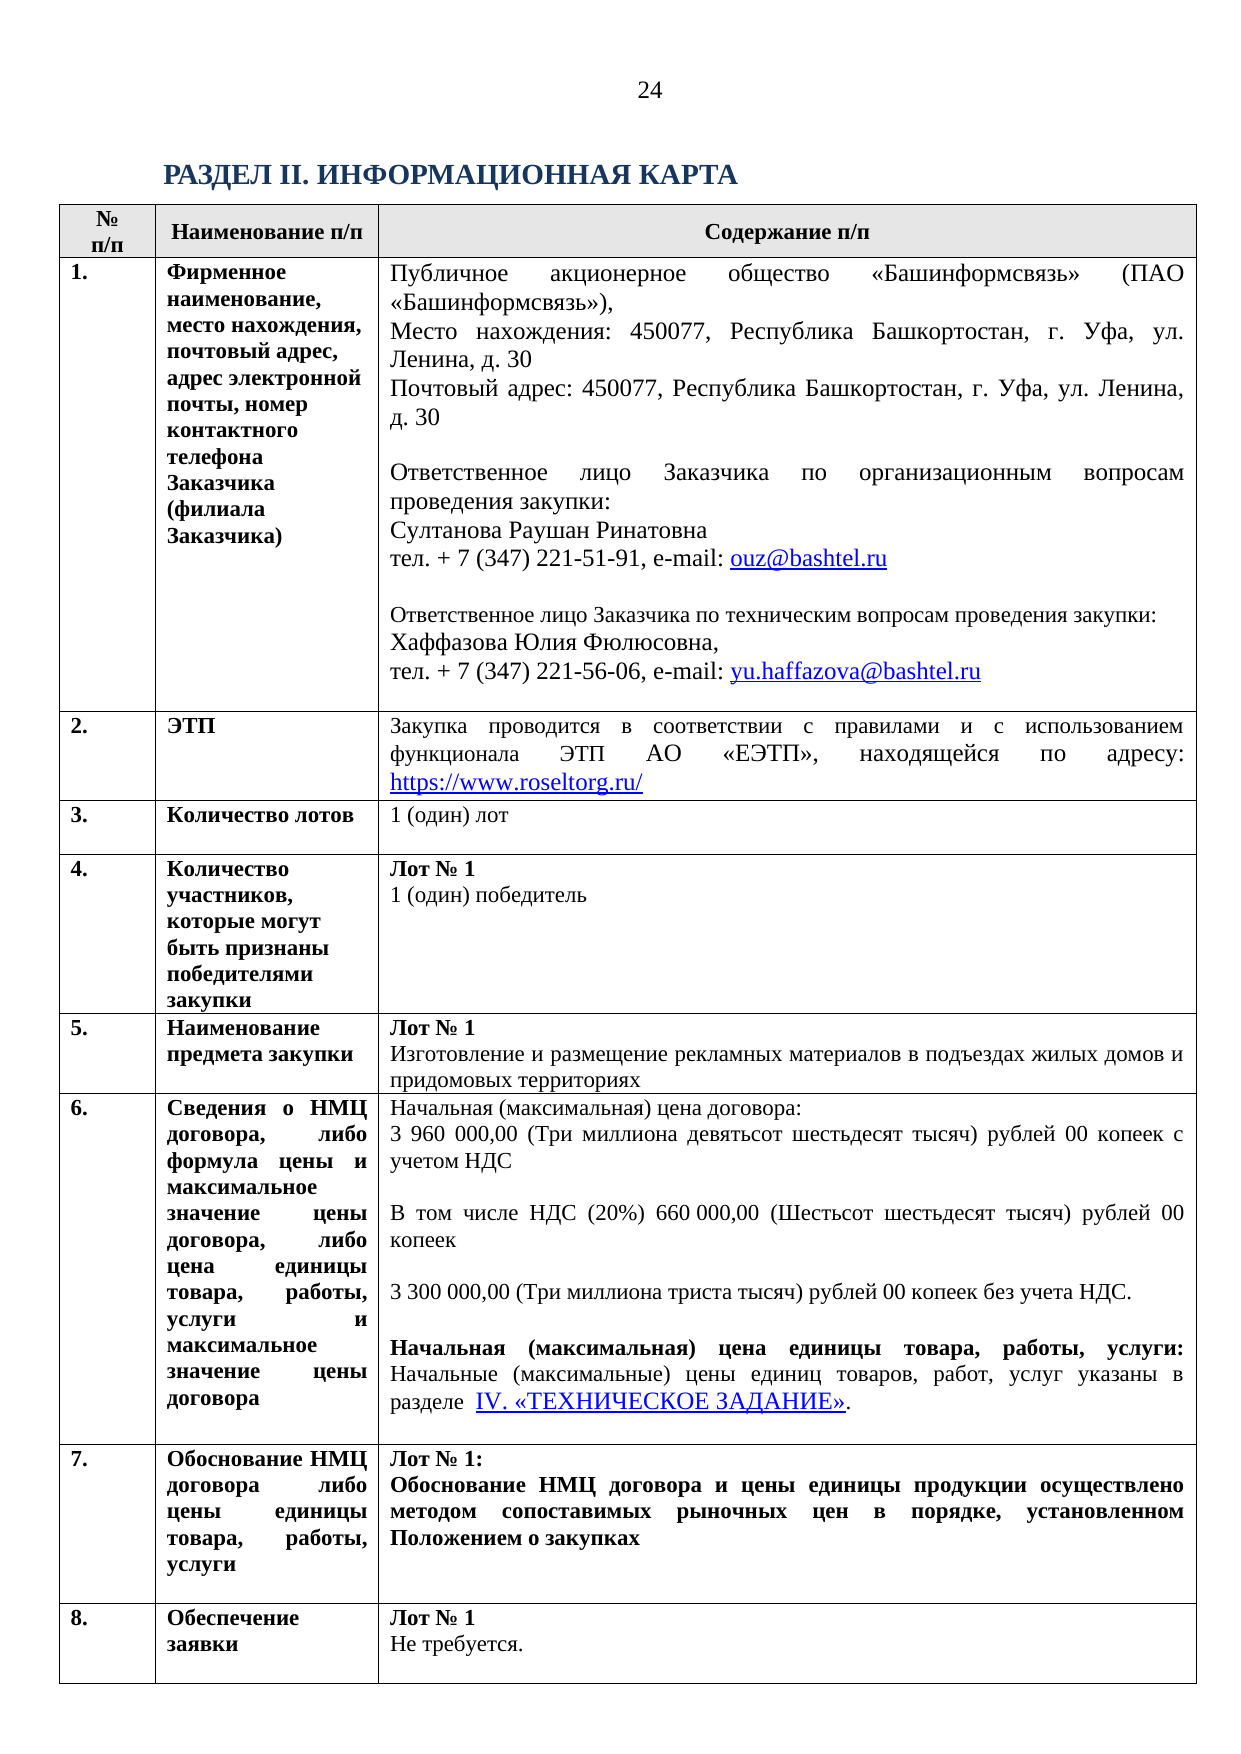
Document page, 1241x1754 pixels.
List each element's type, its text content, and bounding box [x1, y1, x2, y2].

table_cell [60, 1604, 155, 1683]
table_cell Наименование предмета закупки [156, 1014, 378, 1093]
table_cell Обеспечение заявки [156, 1604, 378, 1683]
table_cell 1 (один) лот [379, 801, 1196, 854]
subtitle РАЗДЕЛ II. ИНФОРМАЦИОННАЯ КАРТА [163, 157, 1181, 191]
table_cell Закупка проводится в соответствии с правилами и с использованием функционала ЭТП АО «ЕЭТП», находящейся по адресу: https://www.roseltorg.ru/ [379, 712, 1196, 800]
table_cell [60, 258, 155, 711]
table_cell Фирменное наименование, место нахождения, почтовый адрес, адрес электронной почты, номер контактного телефона Заказчика (филиала Заказчика) [156, 258, 378, 711]
table_cell Количество участников, которые могут быть признаны победителями закупки [156, 855, 378, 1013]
table_header Наименование п/п [156, 205, 378, 257]
table_cell Публичное акционерное общество «Башинформсвязь» (ПАО «Башинформсвязь»), Место нахождения: 450077, Республика Башкортостан, г. Уфа, ул. Ленина, д. 30 Почтовый адрес: 450077, Республика Башкортостан, г. Уфа, ул. Ленина, д. 30 Ответственное лицо Заказчика по организационным вопросам проведения закупки: Султанова Раушан Ринатовна тел. + 7 (347) 221-51-91, e-mail: ouz@bashtel.ru Ответственное лицо Заказчика по техническим вопросам проведения закупки: Хаффазова Юлия Фюлюсовна, тел. + 7 (347) 221-56-06, e-mail: yu.haffazova@bashtel.ru [379, 258, 1196, 711]
table_cell Количество лотов [156, 801, 378, 854]
table_cell ЭТП [156, 712, 378, 800]
table_header Содержание п/п [379, 205, 1196, 257]
table_cell Сведения о НМЦ договора, либо формула цены и максимальное значение цены договора, либо цена единицы товара, работы, услуги и максимальное значение цены договора [156, 1094, 378, 1444]
table_cell Обоснование НМЦ договора либо цены единицы товара, работы, услуги [156, 1445, 378, 1603]
table_cell [60, 712, 155, 800]
table_cell [60, 1094, 155, 1444]
table_cell [60, 855, 155, 1013]
table_cell Лот № 1 Не требуется. [379, 1604, 1196, 1683]
table_cell [60, 1014, 155, 1093]
table_cell Начальная (максимальная) цена договора: 3 960 000,00 (Три миллиона девятьсот шестьдесят тысяч) рублей 00 копеек с учетом НДС В том числе НДС (20%) 660 000,00 (Шестьсот шестьдесят тысяч) рублей 00 копеек 3 300 000,00 (Три миллиона триста тысяч) рублей 00 копеек без учета НДС. Начальная (максимальная) цена единицы товара, работы, услуги: Начальные (максимальные) цены единиц товаров, работ, услуг указаны в разделе IV. «ТЕХНИЧЕСКОЕ ЗАДАНИЕ». [379, 1094, 1196, 1444]
table_cell [60, 1445, 155, 1603]
table_cell Лот № 1 Изготовление и размещение рекламных материалов в подъездах жилых домов и придомовых территориях [379, 1014, 1196, 1093]
table_cell [60, 801, 155, 854]
table_cell Лот № 1 1 (один) победитель [379, 855, 1196, 1013]
table_header № п/п [60, 205, 155, 257]
table_cell Лот № 1: Обоснование НМЦ договора и цены единицы продукции осуществлено методом сопоставимых рыночных цен в порядке, установленном Положением о закупках [379, 1445, 1196, 1603]
